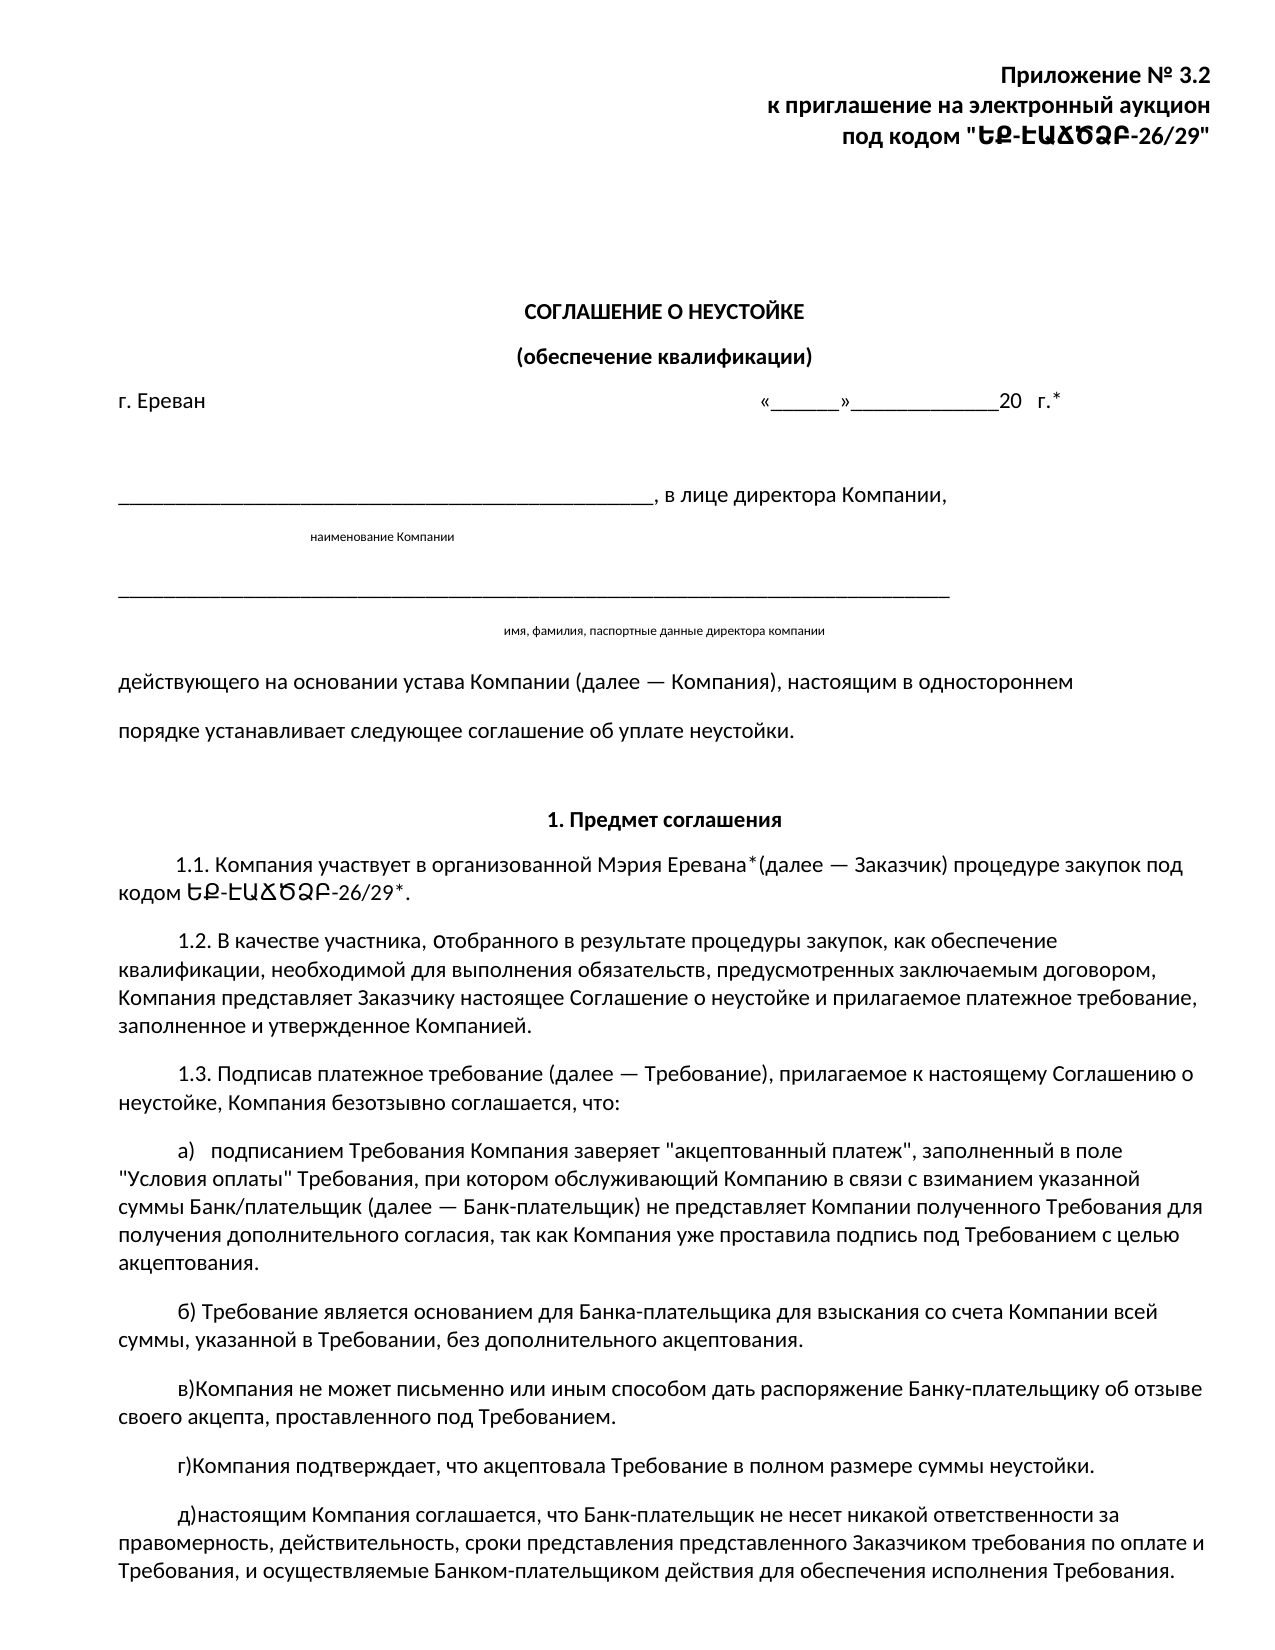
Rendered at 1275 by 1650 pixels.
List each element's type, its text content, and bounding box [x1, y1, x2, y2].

text Приложение № 3.2 [118, 59, 1211, 89]
text б) Требование является основанием для Банка-плательщика для взыскания со счета Компании всей суммы, указанной в Требовании, без дополнительного акцептования. [118, 1297, 1211, 1353]
text д)настоящим Компания соглашается, что Банк-плательщик не несет никакой ответственности за правомерность, действительность, сроки представления представленного Заказчиком требования по оплате и Требования, и осуществляемые Банком-плательщиком действия для обеспечения исполнения Требования. [118, 1500, 1211, 1584]
text под кодом "ԵՔ-ԷԱՃԾՁԲ-26/29" [148, 120, 1211, 151]
text 1.3. Подписав платежное требование (далее — Требование), прилагаемое к настоящему Соглашению о неустойке, Компания безотзывно соглашается, что: [118, 1059, 1211, 1116]
text 1.1. Компания участвует в организованной Мэрия Еревана*(далее — Заказчик) процедуре закупок под кодом ԵՔ-ԷԱՃԾՁԲ-26/29*. [118, 850, 1211, 906]
text 1.2. В качестве участника, օтобранного в результате процедуры закупок, как обеспечение квалификации, необходимой для выполнения обязательств, предусмотренных заключаемым договором, Kомпания представляет Заказчику настоящее Соглашение о неустойке и прилагаемое платежное требование, заполненное и утвержденное Компанией. [118, 927, 1211, 1039]
text порядке устанавливает следующее соглашение об уплате неустойки. [118, 716, 1211, 744]
text (обеспечение квалификации) [118, 342, 1211, 370]
text наименование Компании [310, 529, 1211, 557]
text г)Компания подтверждает, что акцептовала Требование в полном размере суммы неустойки. [118, 1451, 1211, 1479]
text к приглашение на электронный аукцион [148, 89, 1211, 120]
text в)Компания не может письменно или иным способом дать распоряжение Банку-плательщику об отзыве своего акцепта, проставленного под Требованием. [118, 1374, 1211, 1430]
text _______________________________________________, в лице директора Компании, [118, 480, 1211, 508]
text _________________________________________________________________________ [118, 573, 1211, 601]
text действующего на основании устава Компании (далее — Компания), настоящим в одностороннем [118, 667, 1211, 695]
text имя, фамилия, паспортные данные директора компании [118, 622, 1211, 650]
table_header г. Ереван [107, 387, 605, 435]
text 1. Предмет соглашения [118, 805, 1211, 833]
text а) подписанием Требования Компания заверяет "акцептованный платеж", заполненный в поле "Условия оплаты" Требования, при котором обслуживающий Компанию в связи с взиманием указанной суммы Банк/плательщик (далее — Банк-плательщик) не представляет Компании полученного Требования для получения дополнительного согласия, так как Компания уже проставила подпись под Требованием с целью акцептования. [118, 1136, 1211, 1277]
table_header «______»_____________20 г.* [605, 387, 1074, 435]
text СОГЛАШЕНИЕ О НЕУСТОЙКЕ [118, 297, 1211, 325]
